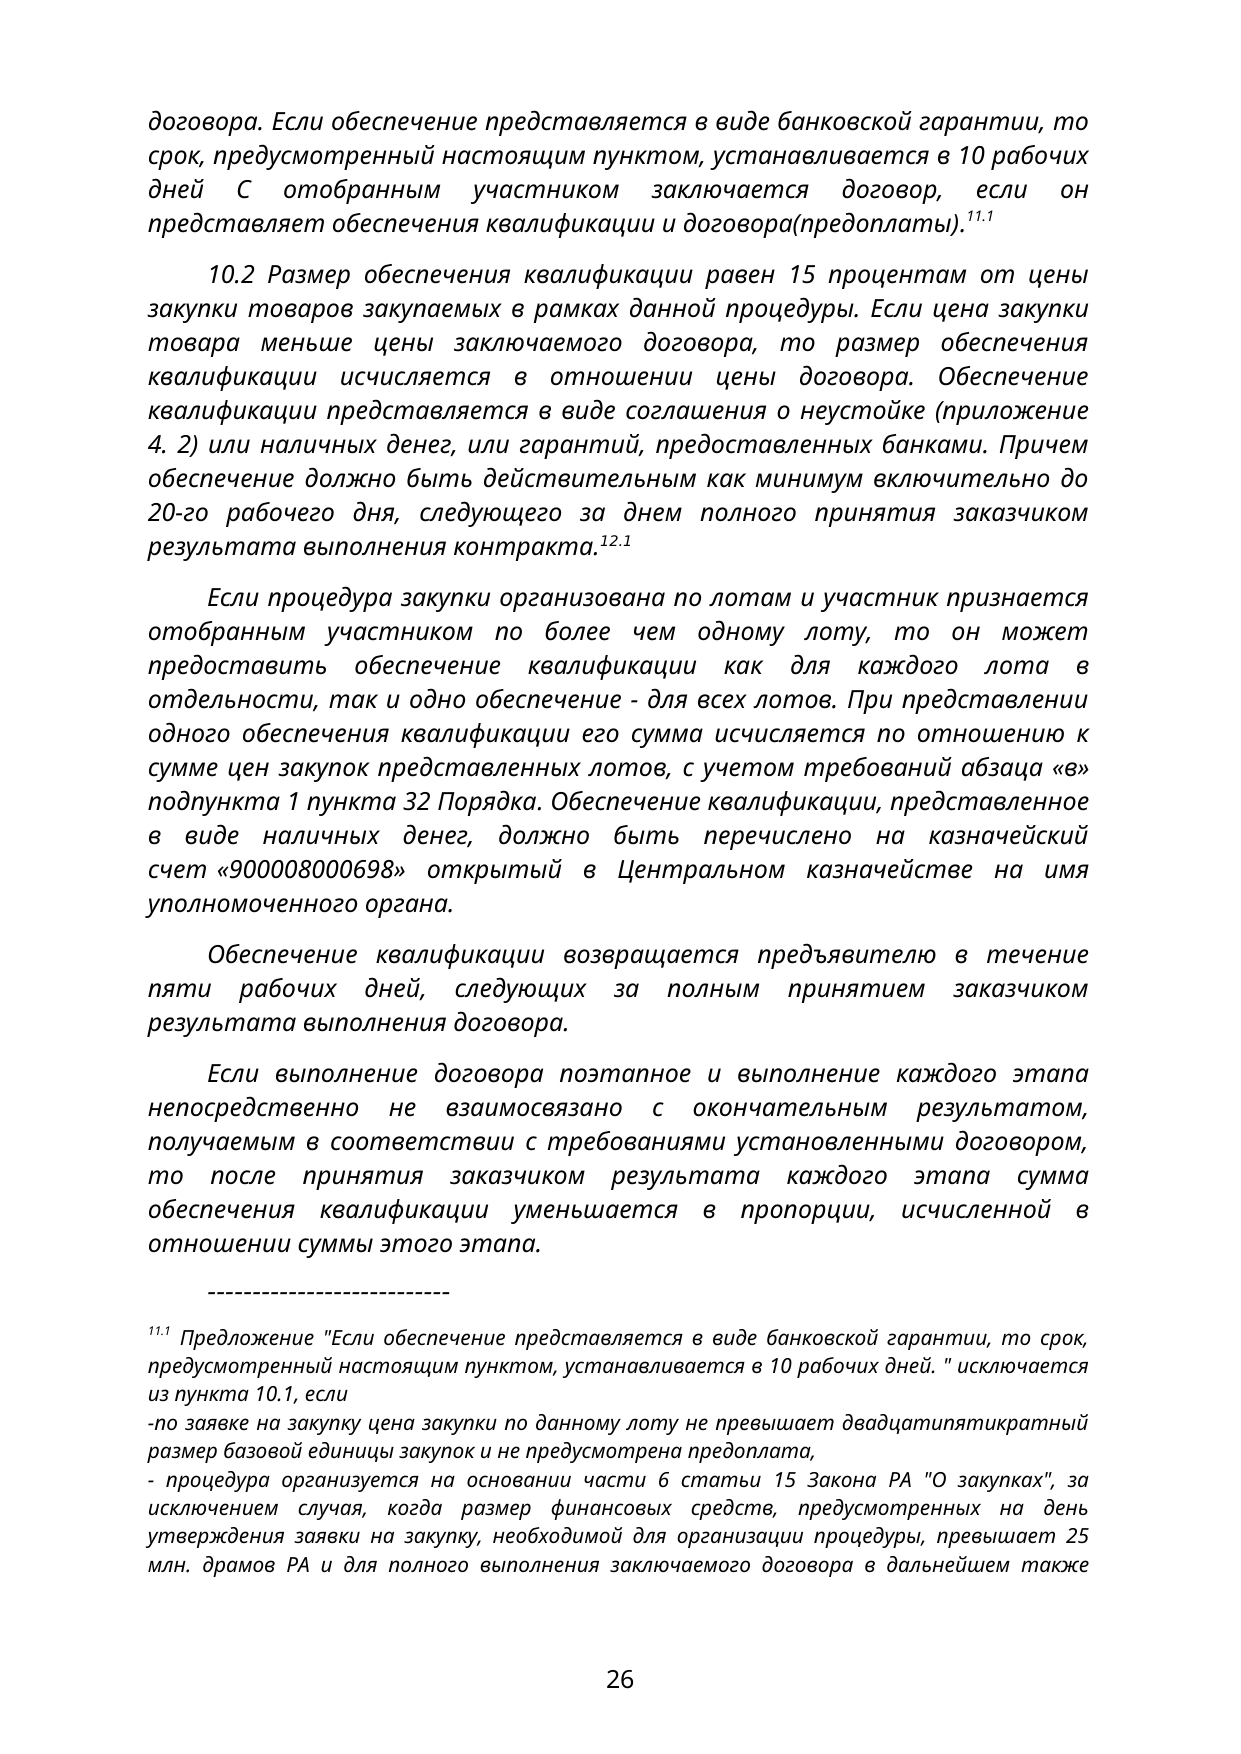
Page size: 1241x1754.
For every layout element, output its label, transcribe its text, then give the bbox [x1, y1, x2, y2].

text --------------------------- [148, 1277, 1092, 1306]
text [148, 103, 1092, 240]
text 10.2 Размер обеспечения квалификации равен 15 процентам от цены закупки товаров закупаемых в рамках данной процедуры. Если цена закупки товара меньше цены заключаемого договора, то размер обеспечения квалификации исчисляется в отношении цены договора. Обеспечение квалификации представляется в виде соглашения о неустойке (приложение 4. 2) или наличных денег, или гарантий, предоставленных банками. Причем обеспечение должно быть действительным как минимум включительно до 20-го рабочего дня, следующего за днем полного принятия заказчиком результата выполнения контракта.12.1 [148, 256, 1092, 563]
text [148, 1465, 1092, 1578]
text -по заявке на закупку цена закупки по данному лоту не превышает двадцатипятикратный размер базовой единицы закупок и не предусмотрена предоплата, [148, 1408, 1092, 1465]
text Обеспечение квалификации возвращается предъявителю в течение пяти рабочих дней, следующих за полным принятием заказчиком результата выполнения договора. [148, 937, 1092, 1039]
text Если выполнение договора поэтапное и выполнение каждого этапа непосредственно не взаимосвязано с окончательным результатом, получаемым в соответствии с требованиями установленными договором, то после принятия заказчиком результата каждого этапа сумма обеспечения квалификации уменьшается в пропорции, исчисленной в отношении суммы этого этапа. [148, 1056, 1092, 1260]
text Если процедура закупки организована по лотам и участник признается отобранным участником по более чем одному лоту, то он может предоставить обеспечение квалификации как для каждого лота в отдельности, так и одно обеспечение - для всех лотов. При представлении одного обеспечения квалификации его сумма исчисляется по отношению к сумме цен закупок представленных лотов, с учетом требований абзаца «в» подпункта 1 пункта 32 Порядка. Обеспечение квалификации, представленное в виде наличных денег, должно быть перечислено на казначейский счет «900008000698» открытый в Центральном казначействе на имя уполномоченного органа. [148, 579, 1092, 920]
text 11.1 Предложение "Если обеспечение представляется в виде банковской гарантии, то срок, предусмотренный настоящим пунктом, устанавливается в 10 рабочих дней. " исключается из пункта 10.1, если [148, 1323, 1092, 1408]
